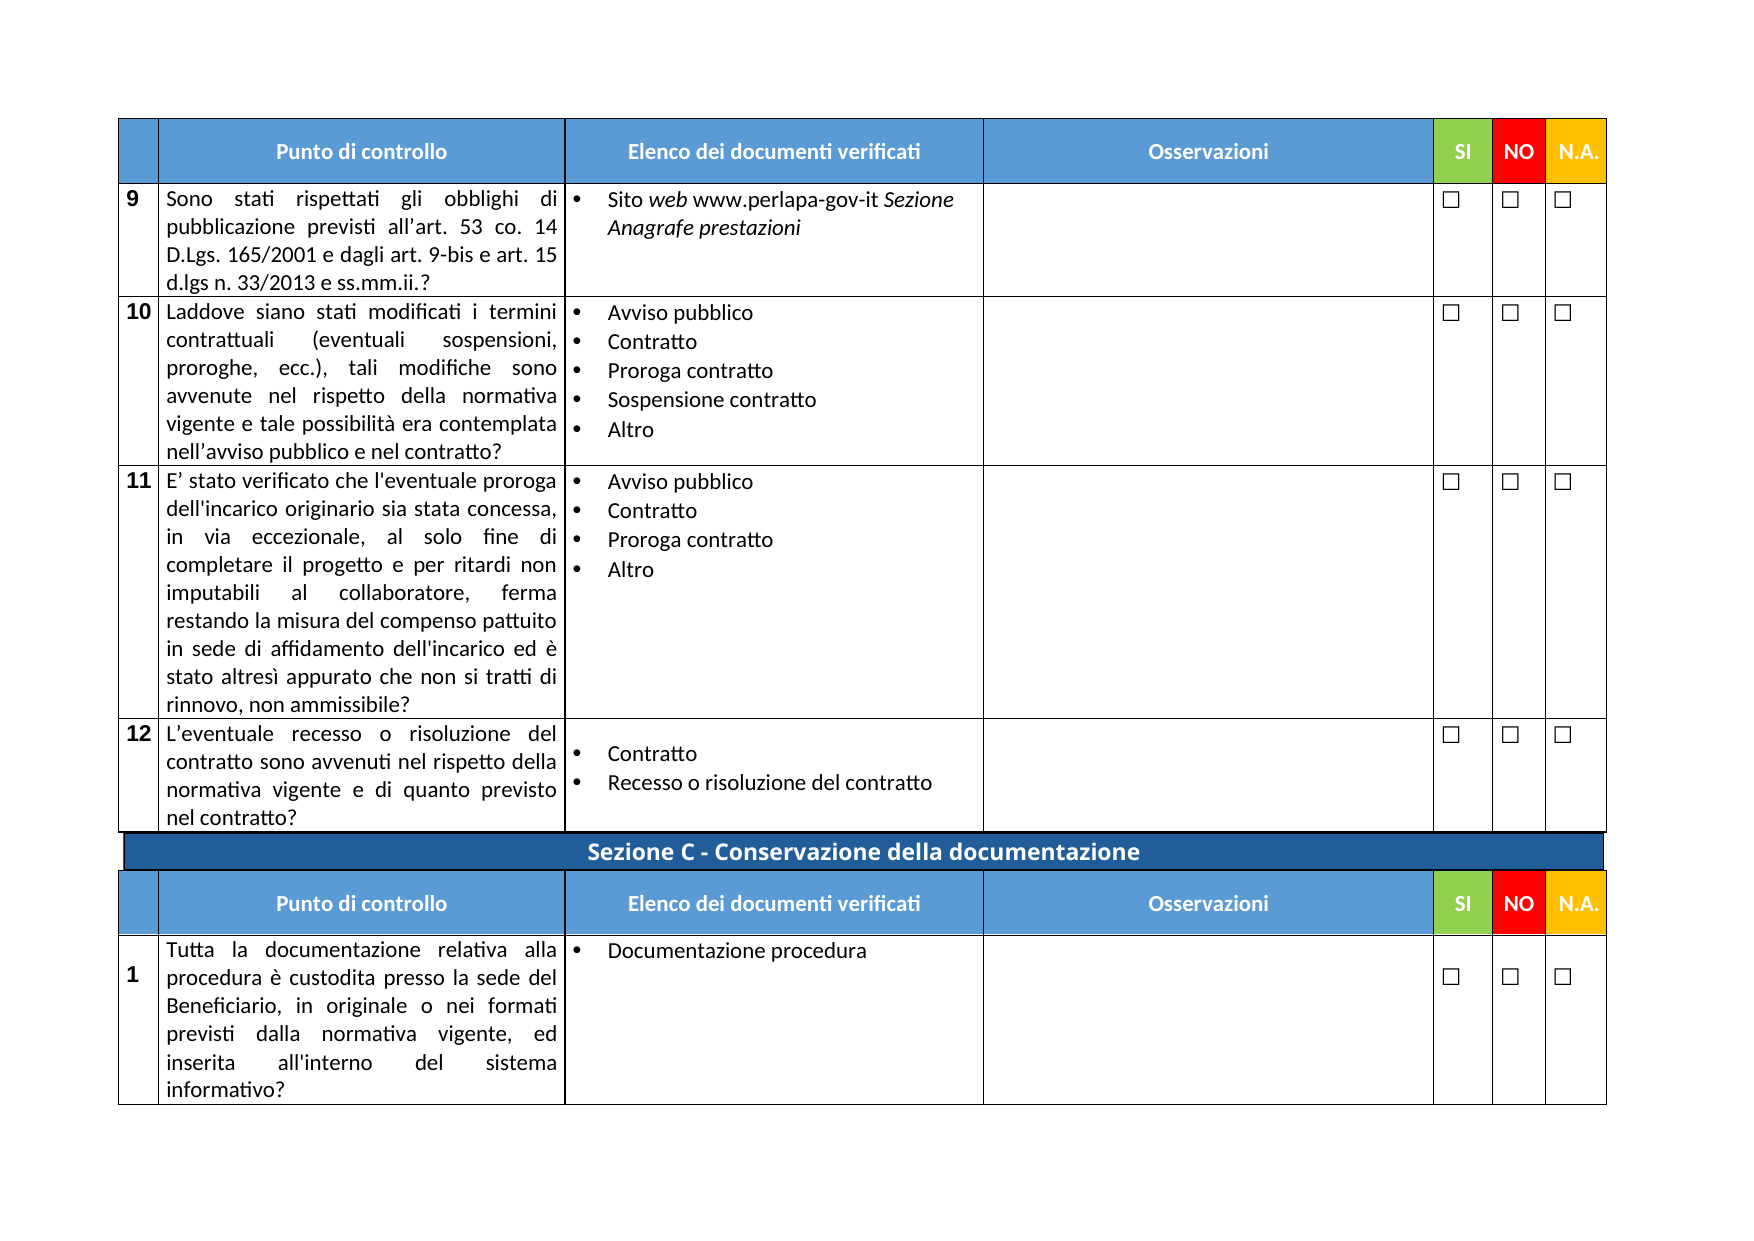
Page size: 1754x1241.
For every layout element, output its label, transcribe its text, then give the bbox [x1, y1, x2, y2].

table_cell [1434, 184, 1492, 296]
table_header SI [1434, 871, 1492, 934]
table_cell [984, 466, 1433, 718]
table_cell Sono stati rispettati gli obblighi di pubblicazione previsti all’art. 53 co. 14 D.Lgs. 165/2001 e dagli art. 9-bis e art. 15 d.lgs n. 33/2013 e ss.mm.ii.? [159, 184, 564, 296]
table_cell Avviso pubblico Contratto Proroga contratto Sospensione contratto Altro [566, 297, 983, 465]
table_cell E’ stato verificato che l'eventuale proroga dell'incarico originario sia stata concessa, in via eccezionale, al solo fine di completare il progetto e per ritardi non imputabili al collaboratore, ferma restando la misura del compenso pattuito in sede di affidamento dell'incarico ed è stato altresì appurato che non si tratti di rinnovo, non ammissibile? [159, 466, 564, 718]
table_cell Contratto Recesso o risoluzione del contratto [566, 719, 983, 831]
table_cell L’eventuale recesso o risoluzione del contratto sono avvenuti nel rispetto della normativa vigente e di quanto previsto nel contratto? [159, 719, 564, 831]
table_header SI [1434, 119, 1492, 183]
table_header N.A. [1546, 119, 1606, 183]
table_cell Sito web www.perlapa-gov-it Sezione Anagrafe prestazioni [566, 184, 983, 296]
table_cell Avviso pubblico Contratto Proroga contratto Altro [566, 466, 983, 718]
table_header Punto di controllo [159, 119, 564, 183]
table_header [119, 119, 158, 183]
table_cell [1546, 936, 1606, 1104]
table_header Osservazioni [984, 119, 1433, 183]
table_cell [1493, 936, 1545, 1104]
table_cell [119, 184, 158, 296]
table_header [119, 871, 158, 934]
table_cell [1493, 719, 1545, 831]
table_cell [119, 466, 158, 718]
table_cell [119, 936, 158, 1104]
table_cell [1546, 466, 1606, 718]
table_cell [1546, 184, 1606, 296]
table_cell [119, 719, 158, 831]
table_cell [1546, 297, 1606, 465]
table_header Elenco dei documenti verificati [566, 119, 983, 183]
table_header NO [1493, 119, 1545, 183]
table_cell [119, 297, 158, 465]
table_cell [984, 936, 1433, 1104]
table_header N.A. [1546, 871, 1606, 934]
table_cell [1434, 936, 1492, 1104]
table_cell [1546, 719, 1606, 831]
subtitle Sezione C - Conservazione della documentazione [125, 834, 1603, 869]
table_cell [984, 184, 1433, 296]
table_cell [1434, 466, 1492, 718]
table_header Elenco dei documenti verificati [566, 871, 983, 934]
table_header Osservazioni [984, 871, 1433, 934]
table_cell [1493, 466, 1545, 718]
table_cell Tutta la documentazione relativa alla procedura è custodita presso la sede del Beneficiario, in originale o nei formati previsti dalla normativa vigente, ed inserita all'interno del sistema informativo? [159, 936, 564, 1104]
table_cell [1493, 297, 1545, 465]
table_cell [984, 719, 1433, 831]
table_cell [1434, 297, 1492, 465]
table_cell [1493, 184, 1545, 296]
table_cell [1434, 719, 1492, 831]
table_header NO [1493, 871, 1545, 934]
table_cell [984, 297, 1433, 465]
table_cell Laddove siano stati modificati i termini contrattuali (eventuali sospensioni, proroghe, ecc.), tali modifiche sono avvenute nel rispetto della normativa vigente e tale possibilità era contemplata nell’avviso pubblico e nel contratto? [159, 297, 564, 465]
table_cell Documentazione procedura [566, 936, 983, 1104]
table_header Punto di controllo [159, 871, 564, 934]
